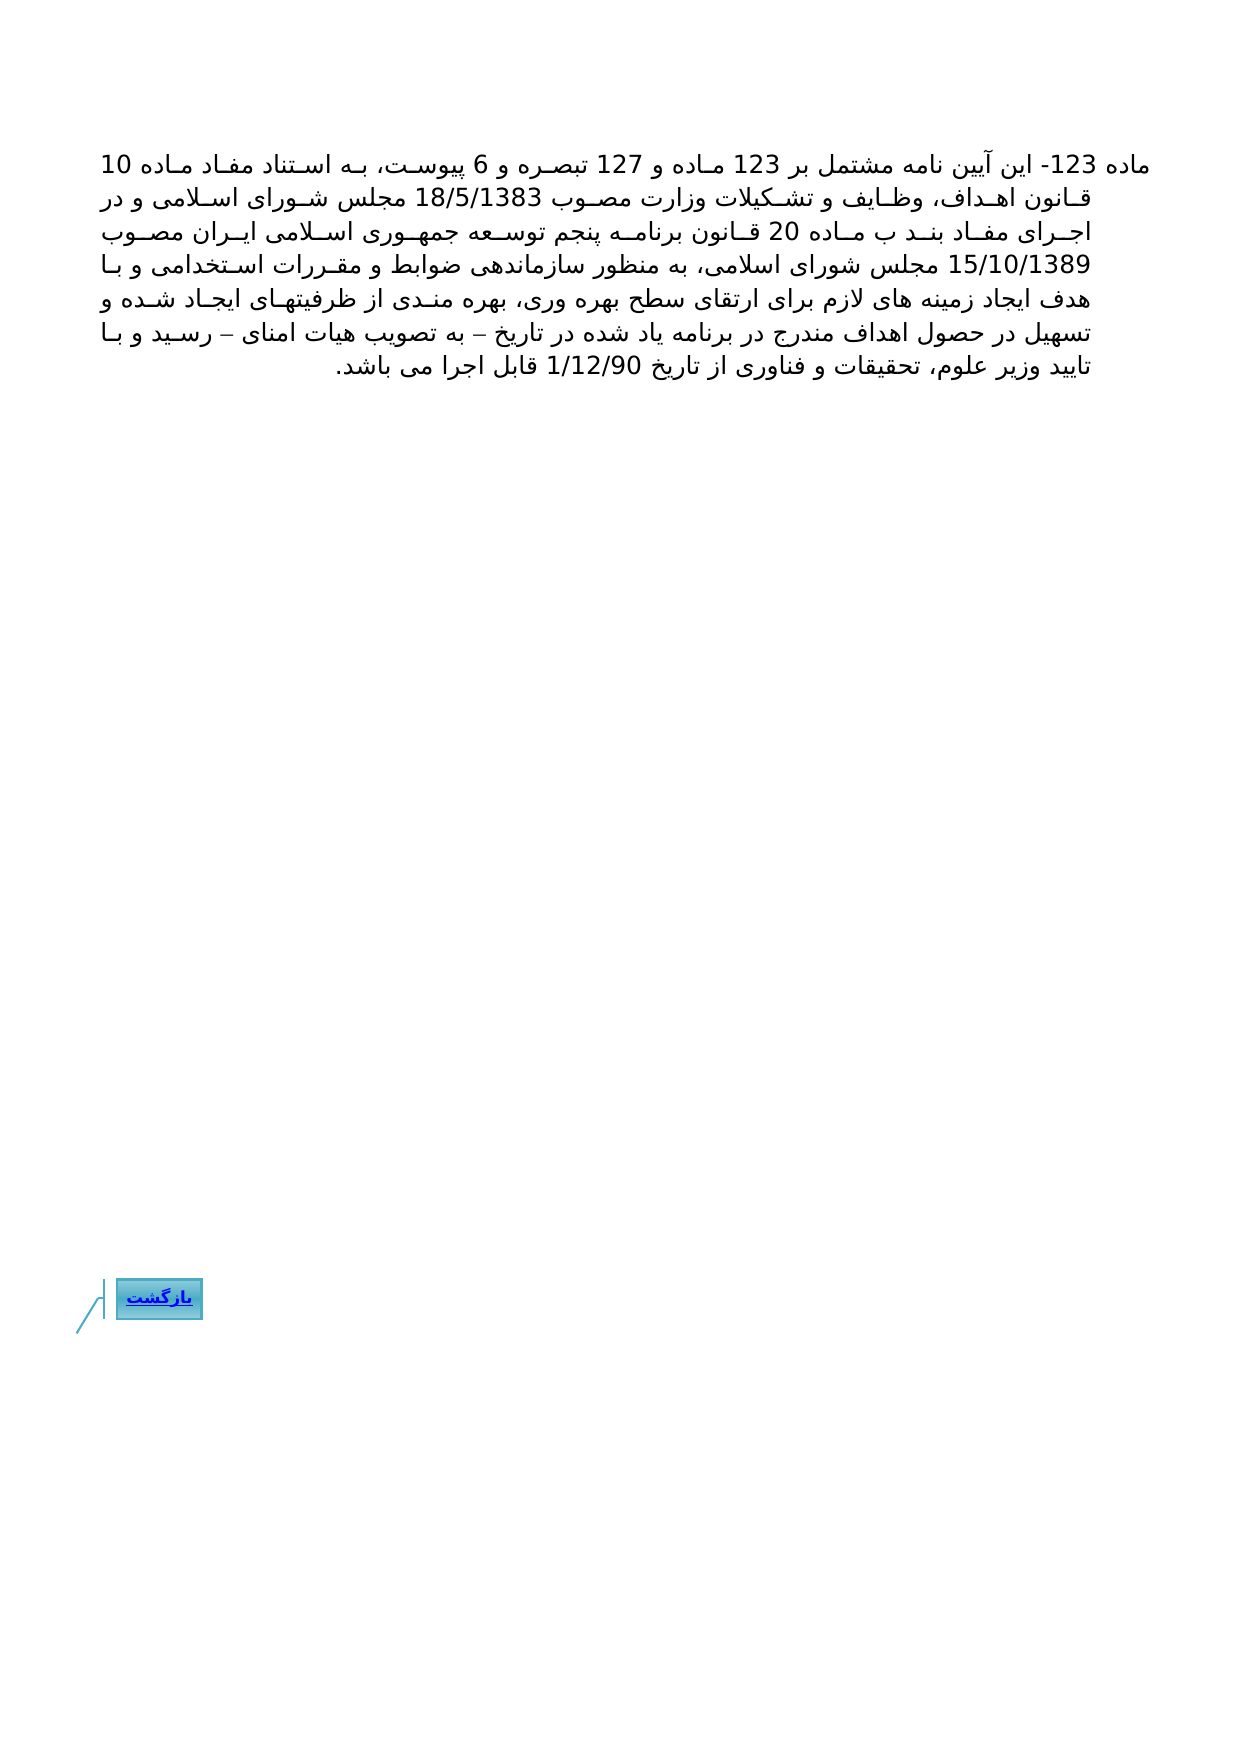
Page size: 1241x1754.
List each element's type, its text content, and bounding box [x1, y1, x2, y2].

text ماده 123- این آیین نامه مشتمل بر 123 ماده و 127 تبصره و 6 پیوست، به استناد مفاد ماده 10 قانون اهداف، وظایف و تشکیلات وزارت مصوب 18/5/1383 مجلس شورای اسلامی و در اجرای مفاد بند ب ماده 20 قانون برنامه پنجم توسعه جمهوری اسلامی ایران مصوب 15/10/1389 مجلس شورای اسلامی، به منظور سازماندهی ضوابط و مقررات استخدامی و با هدف ایجاد زمینه های لازم برای ارتقای سطح بهره وری، بهره مندی از ظرفیتهای ایجاد شده و تسهیل در حصول اهداف مندرج در برنامه یاد شده در تاریخ – به تصویب هیات امنای – رسید و با تایید وزیر علوم، تحقیقات و فناوری از تاریخ 1/12/90 قابل اجرا می باشد. [100, 150, 1151, 381]
